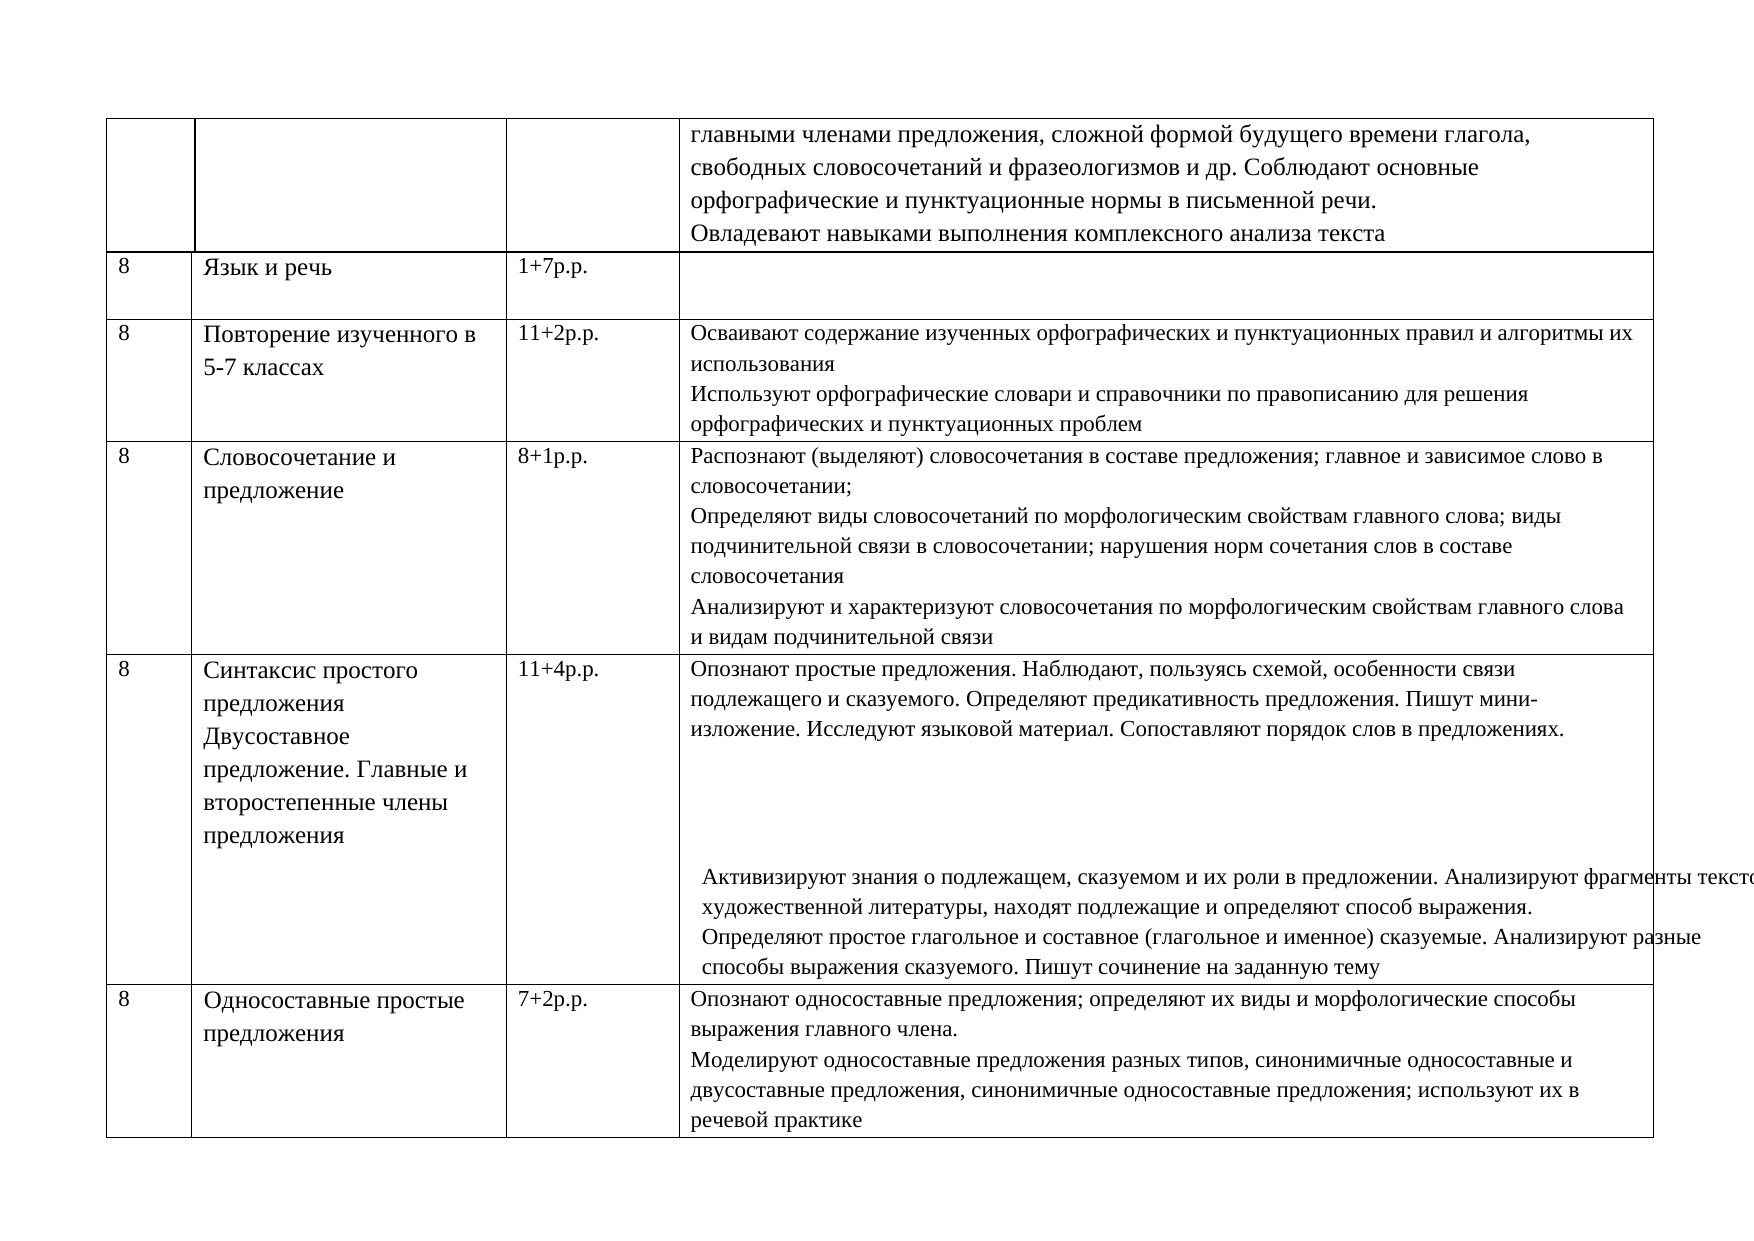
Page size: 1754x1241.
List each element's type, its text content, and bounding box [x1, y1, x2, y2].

table_cell 5 [507, 119, 679, 251]
table_cell 1+7р.р. [507, 253, 679, 318]
table_cell Синтаксис простого предложения Двусоставное предложение. Главные и второстепенные члены предложения [192, 655, 506, 984]
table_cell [680, 119, 1653, 251]
table_cell Опознают простые предложения. Наблюдают, пользуясь схемой, особенности связи подлежащего и сказуемого. Определяют предикативность предложения. Пишут мини-изложение. Исследуют языковой материал. Сопоставляют порядок слов в предложениях. [680, 655, 1653, 984]
table_cell 7+2р.р. [507, 985, 679, 1137]
table_cell Распознают (выделяют) словосочетания в составе предложения; главное и зависимое слово в словосочетании; Определяют виды словосочетаний по морфологическим свойствам главного слова; виды подчинительной связи в словосочетании; нарушения норм сочетания слов в составе словосочетания Анализируют и характеризуют словосочетания по морфологическим свойствам главного слова и видам подчинительной связи [680, 442, 1653, 654]
table_cell Осваивают содержание изученных орфографических и пунктуационных правил и алгоритмы их использования Используют орфографические словари и справочники по правописанию для решения орфографических и пунктуационных проблем [680, 320, 1653, 441]
table_cell Повторение изученного в 5-7 классах [192, 320, 506, 441]
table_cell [680, 985, 1653, 1137]
table_cell 8 [107, 985, 191, 1137]
table_cell Словосочетание и предложение [192, 442, 506, 654]
table_cell [680, 253, 1653, 318]
table_cell 8 [107, 253, 191, 318]
table_cell 8 [107, 320, 191, 441]
table_cell 11+4р.р. [507, 655, 679, 984]
table_cell 8 [107, 655, 191, 984]
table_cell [192, 985, 506, 1137]
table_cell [196, 119, 506, 251]
table_cell Язык и речь [192, 253, 506, 318]
table_cell 8 [107, 442, 191, 654]
table_cell 11+2р.р. [507, 320, 679, 441]
table_cell 7 [107, 119, 194, 251]
table_cell 8+1р.р. [507, 442, 679, 654]
